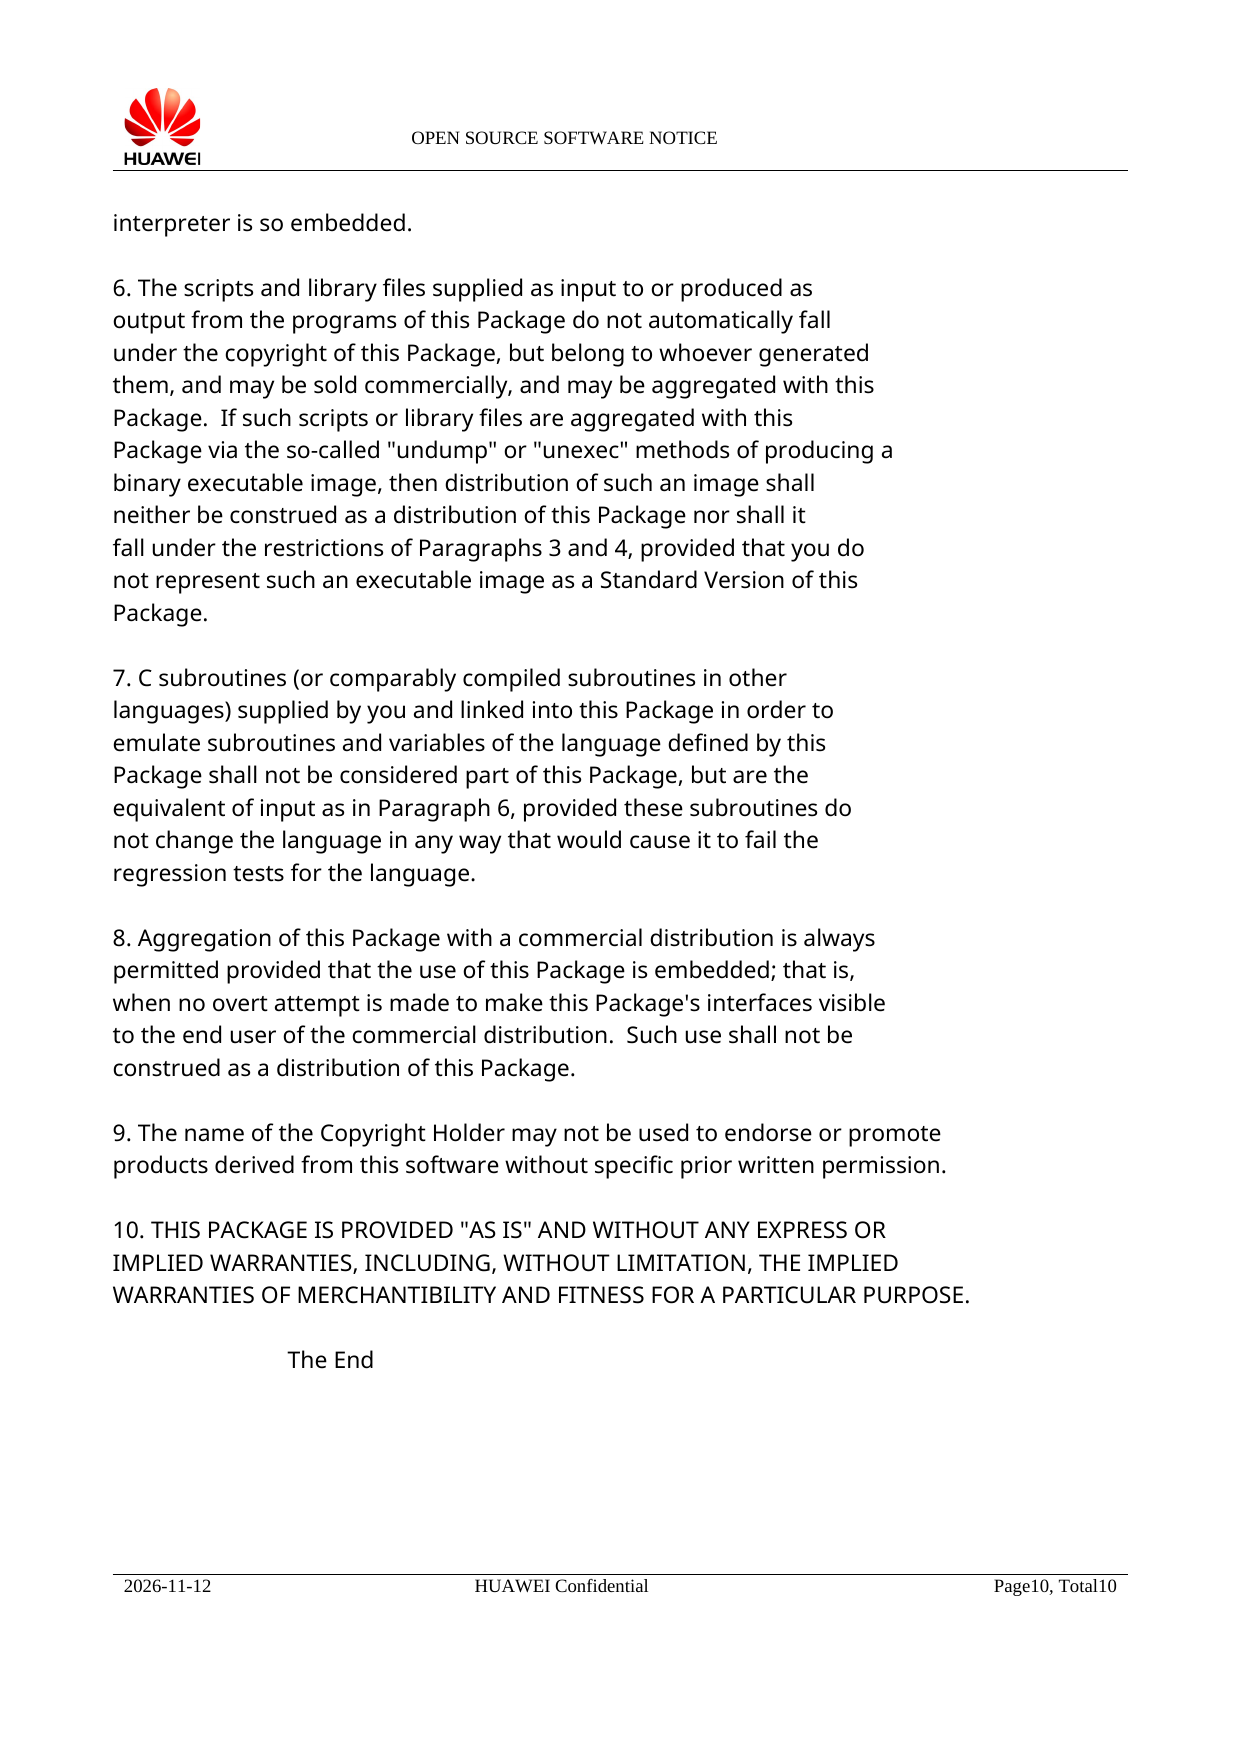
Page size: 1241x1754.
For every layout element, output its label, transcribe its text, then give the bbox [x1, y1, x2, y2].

text regression tests for the language. [112, 856, 1128, 889]
text languages) supplied by you and linked into this Package in order to [112, 694, 1128, 726]
text WARRANTIES OF MERCHANTIBILITY AND FITNESS FOR A PARTICULAR PURPOSE. [112, 1279, 1128, 1311]
text products derived from this software without specific prior written permission. [112, 1149, 1128, 1181]
text Package via the so-called "undump" or "unexec" methods of producing a [112, 434, 1128, 466]
text Package. If such scripts or library files are aggregated with this [112, 401, 1128, 434]
text output from the programs of this Package do not automatically fall [112, 304, 1128, 336]
text neither be construed as a distribution of this Package nor shall it [112, 499, 1128, 531]
text not change the language in any way that would cause it to fail the [112, 824, 1128, 856]
text emulate subroutines and variables of the language defined by this [112, 726, 1128, 759]
text them, and may be sold commercially, and may be aggregated with this [112, 369, 1128, 401]
text 9. The name of the Copyright Holder may not be used to endorse or promote [112, 1116, 1128, 1149]
text when no overt attempt is made to make this Package's interfaces visible [112, 986, 1128, 1019]
picture [124, 88, 201, 165]
text Package. [112, 596, 1128, 629]
text under the copyright of this Package, but belong to whoever generated [112, 336, 1128, 369]
text equivalent of input as in Paragraph 6, provided these subroutines do [112, 791, 1128, 824]
text binary executable image, then distribution of such an image shall [112, 466, 1128, 499]
text 8. Aggregation of this Package with a commercial distribution is always [112, 921, 1128, 954]
text 6. The scripts and library files supplied as input to or produced as [112, 271, 1128, 304]
text interpreter is so embedded. [112, 206, 1128, 239]
text permitted provided that the use of this Package is embedded; that is, [112, 954, 1128, 986]
text Package shall not be considered part of this Package, but are the [112, 759, 1128, 791]
text 10. THIS PACKAGE IS PROVIDED "AS IS" AND WITHOUT ANY EXPRESS OR [112, 1214, 1128, 1246]
text not represent such an executable image as a Standard Version of this [112, 564, 1128, 596]
text 7. C subroutines (or comparably compiled subroutines in other [112, 661, 1128, 694]
text IMPLIED WARRANTIES, INCLUDING, WITHOUT LIMITATION, THE IMPLIED [112, 1246, 1128, 1279]
text fall under the restrictions of Paragraphs 3 and 4, provided that you do [112, 531, 1128, 564]
text The End [112, 1344, 1128, 1376]
text construed as a distribution of this Package. [112, 1051, 1128, 1084]
text to the end user of the commercial distribution. Such use shall not be [112, 1019, 1128, 1051]
